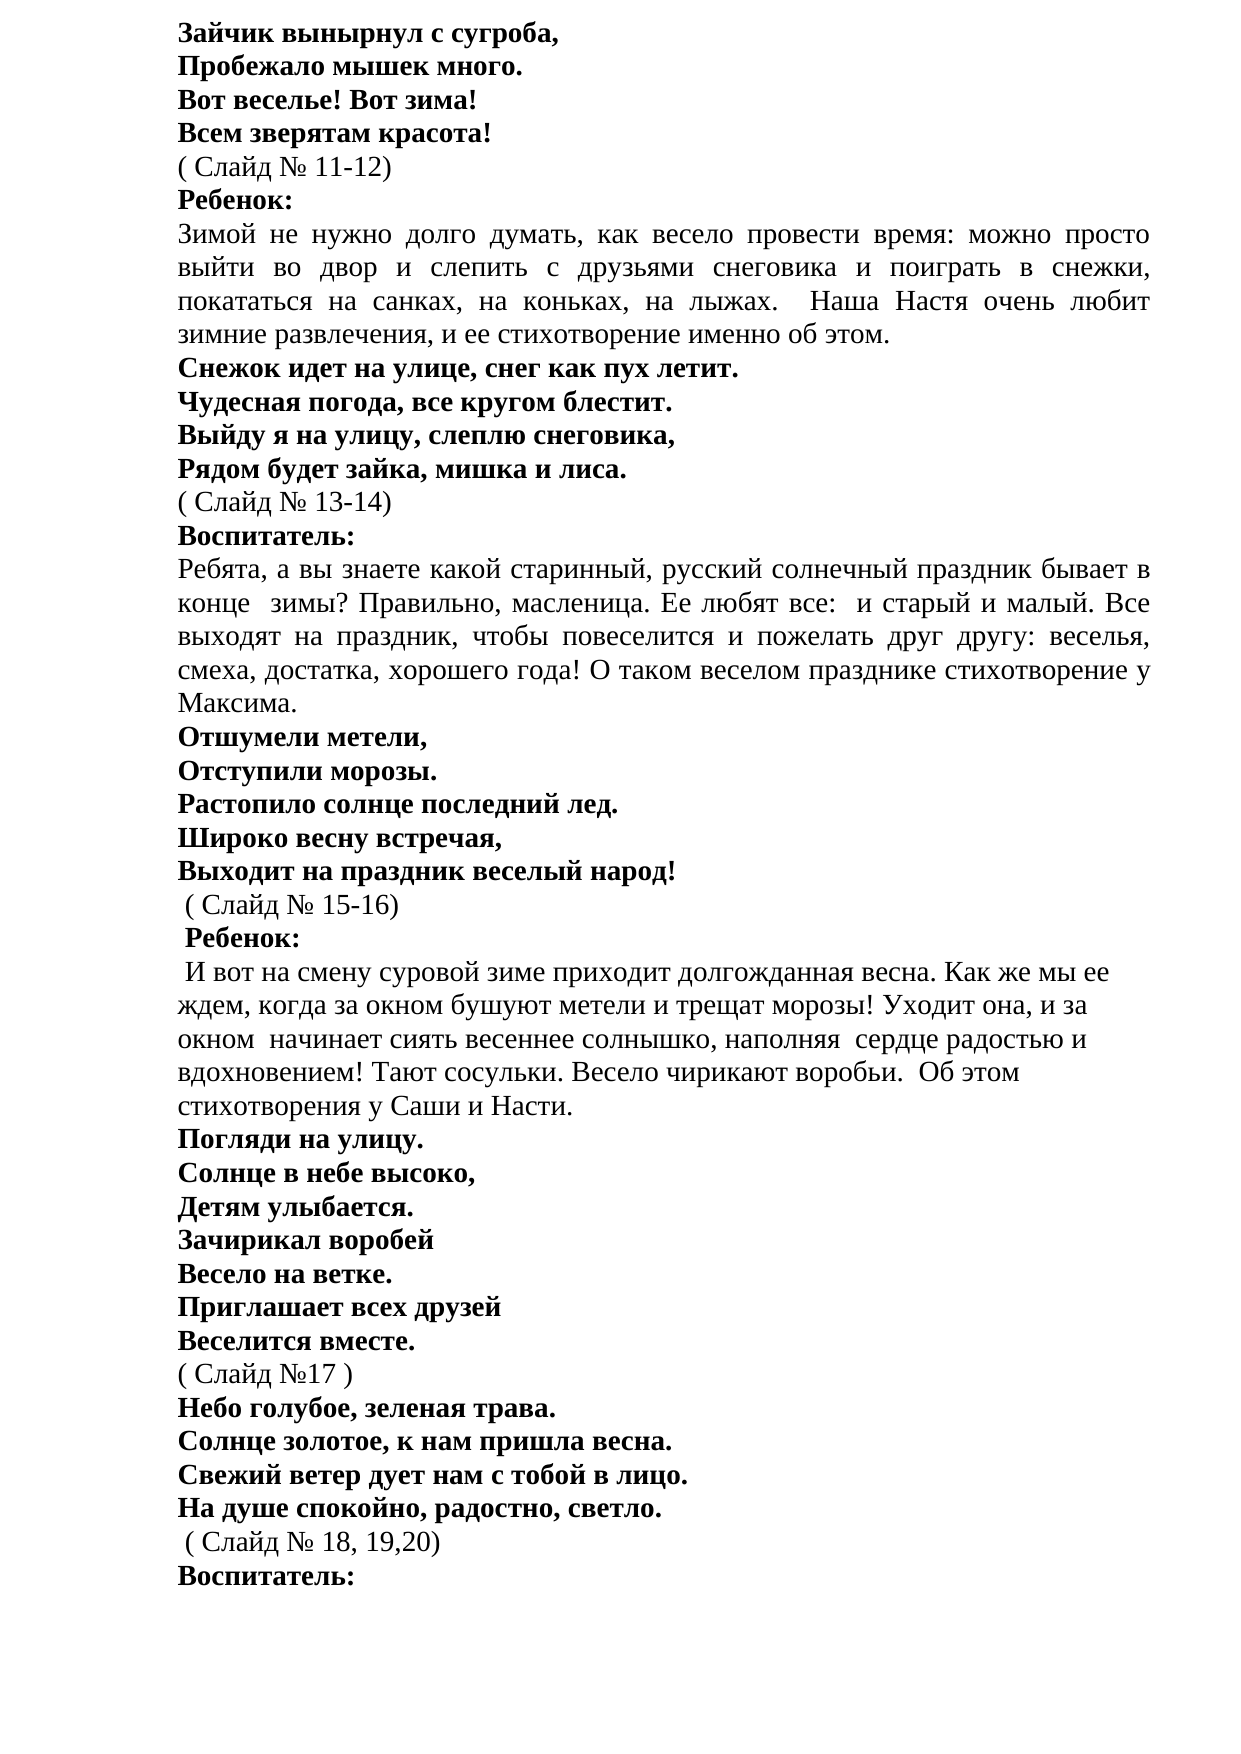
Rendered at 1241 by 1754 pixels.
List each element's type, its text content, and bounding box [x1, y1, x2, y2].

text Веселится вместе. [177, 1323, 1152, 1356]
text Отступили морозы. [177, 753, 1152, 786]
text ( Слайд № 11-12) [177, 149, 1152, 182]
text Ребята, а вы знаете какой старинный, русский солнечный праздник бывает в конце зимы? Правильно, масленица. Ее любят все: и старый и малый. Все выходят на праздник, чтобы повеселится и пожелать друг другу: веселья, смеха, достатка, хорошего года! О таком веселом празднике стихотворение у Максима. [177, 551, 1152, 719]
text ( Слайд №17 ) [177, 1356, 1152, 1390]
text Ребенок: [177, 182, 1152, 216]
text Пробежало мышек много. [177, 48, 1152, 82]
text стихотворения у Саши и Насти. [177, 1088, 1152, 1122]
text Небо голубое, зеленая трава. [177, 1390, 1152, 1423]
text И вот на смену суровой зиме приходит долгожданная весна. Как же мы ее ждем, когда за окном бушуют метели и трещат морозы! Уходит она, и за окном начинает сиять весеннее солнышко, наполняя сердце радостью и вдохновением! Тают сосульки. Весело чирикают воробьи. Об этом [177, 954, 1152, 1088]
text Зайчик вынырнул с сугроба, [177, 15, 1152, 48]
text Вот веселье! Вот зима! [177, 82, 1152, 115]
text Широко весну встречая, [177, 820, 1152, 853]
text Солнце золотое, к нам пришла весна. [177, 1423, 1152, 1457]
text ( Слайд № 15-16) [177, 887, 1152, 920]
text Детям улыбается. [177, 1189, 1152, 1222]
text Приглашает всех друзей [177, 1289, 1152, 1323]
text Солнце в небе высоко, [177, 1155, 1152, 1189]
text Выйду я на улицу, слеплю снеговика, [177, 417, 1152, 451]
text Всем зверятам красота! [177, 115, 1152, 149]
text Свежий ветер дует нам с тобой в лицо. [177, 1457, 1152, 1491]
text Чудесная погода, все кругом блестит. [177, 384, 1152, 417]
text ( Слайд № 18, 19,20) [177, 1524, 1152, 1558]
text Воспитатель: [177, 1558, 1152, 1591]
text Весело на ветке. [177, 1256, 1152, 1289]
text Ребенок: [177, 920, 1152, 954]
text Зимой не нужно долго думать, как весело провести время: можно просто выйти во двор и слепить с друзьями снеговика и поиграть в снежки, покататься на санках, на коньках, на лыжах. Наша Настя очень любит зимние развлечения, и ее стихотворение именно об этом. [177, 216, 1152, 350]
text Рядом будет зайка, мишка и лиса. [177, 451, 1152, 484]
text Воспитатель: [177, 518, 1152, 551]
text Погляди на улицу. [177, 1122, 1152, 1155]
text Растопило солнце последний лед. [177, 786, 1152, 820]
text Зачирикал воробей [177, 1222, 1152, 1256]
text На душе спокойно, радостно, светло. [177, 1491, 1152, 1524]
text Отшумели метели, [177, 719, 1152, 753]
text Снежок идет на улице, снег как пух летит. [177, 350, 1152, 384]
text ( Слайд № 13-14) [177, 484, 1152, 518]
text Выходит на праздник веселый народ! [177, 853, 1152, 887]
